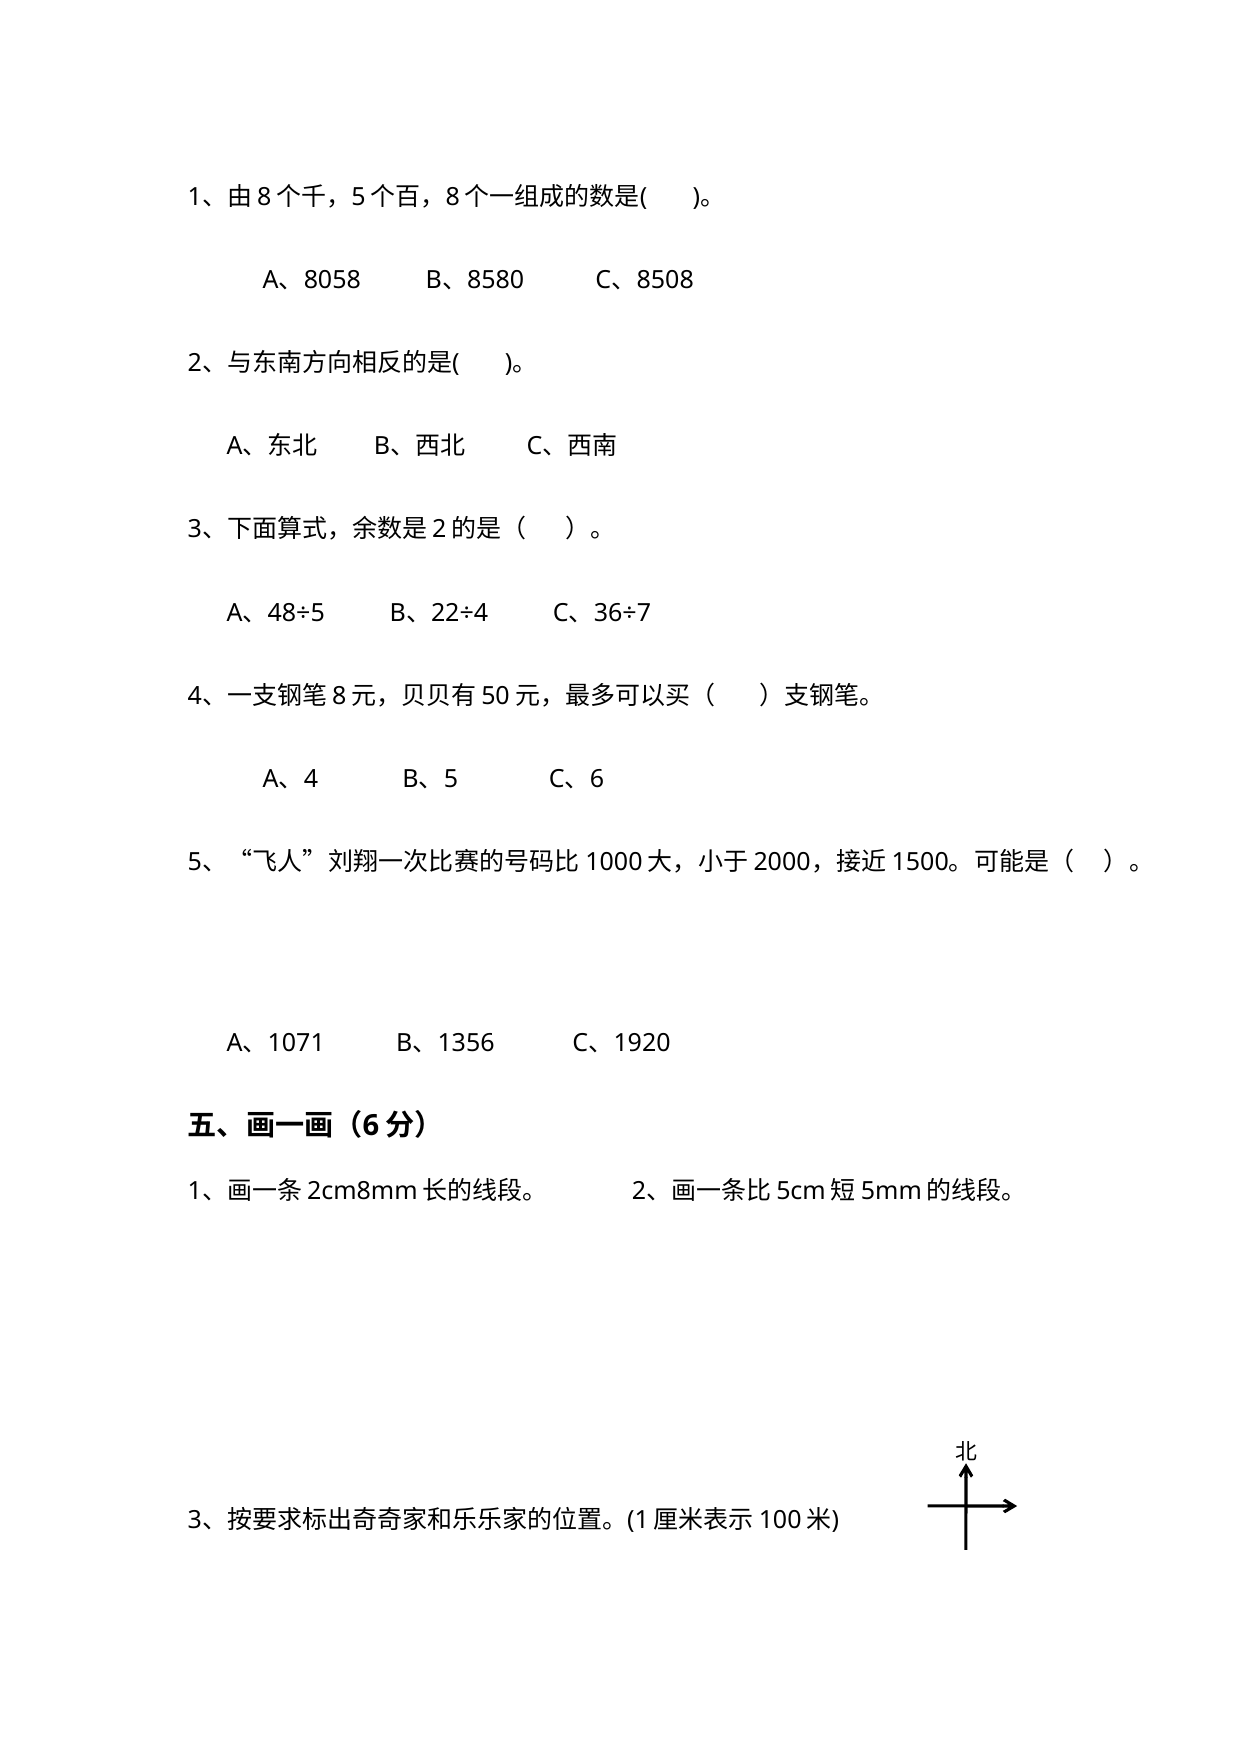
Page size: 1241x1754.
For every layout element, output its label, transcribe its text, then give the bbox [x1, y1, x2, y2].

text A、东北 B、西北 C、西南 [187, 411, 1129, 476]
text 五、画一画（6分） [187, 1091, 1129, 1156]
text A、8058 B、8580 C、8508 [187, 245, 1129, 310]
text 3、下面算式，余数是2的是（ ）。 [187, 494, 1129, 559]
text A、1071 B、1356 C、1920 [187, 1008, 1129, 1073]
text A、4 B、5 C、6 [187, 744, 1129, 809]
text 1、由8个千，5个百，8个一组成的数是( )。 [187, 162, 1129, 227]
text 2、与东南方向相反的是( )。 [187, 328, 1129, 393]
text 1、画一条2cm8mm长的线段。 2、画一条比5cm短5mm的线段。 [187, 1156, 1129, 1221]
list 按要求标出奇奇家和乐乐家的位置。(1厘米表示100米) [968, 1485, 1129, 1550]
text 5、“飞人”刘翔一次比赛的号码比1000大，小于2000，接近1500。可能是（ ）。 [187, 827, 1129, 989]
text A、48÷5 B、22÷4 C、36÷7 [187, 578, 1129, 643]
list 按要求标出奇奇家和乐乐家的位置。(1厘米表示100米) [187, 1485, 964, 1550]
text 4、一支钢笔8元，贝贝有50元，最多可以买（ ）支钢笔。 [187, 661, 1129, 726]
